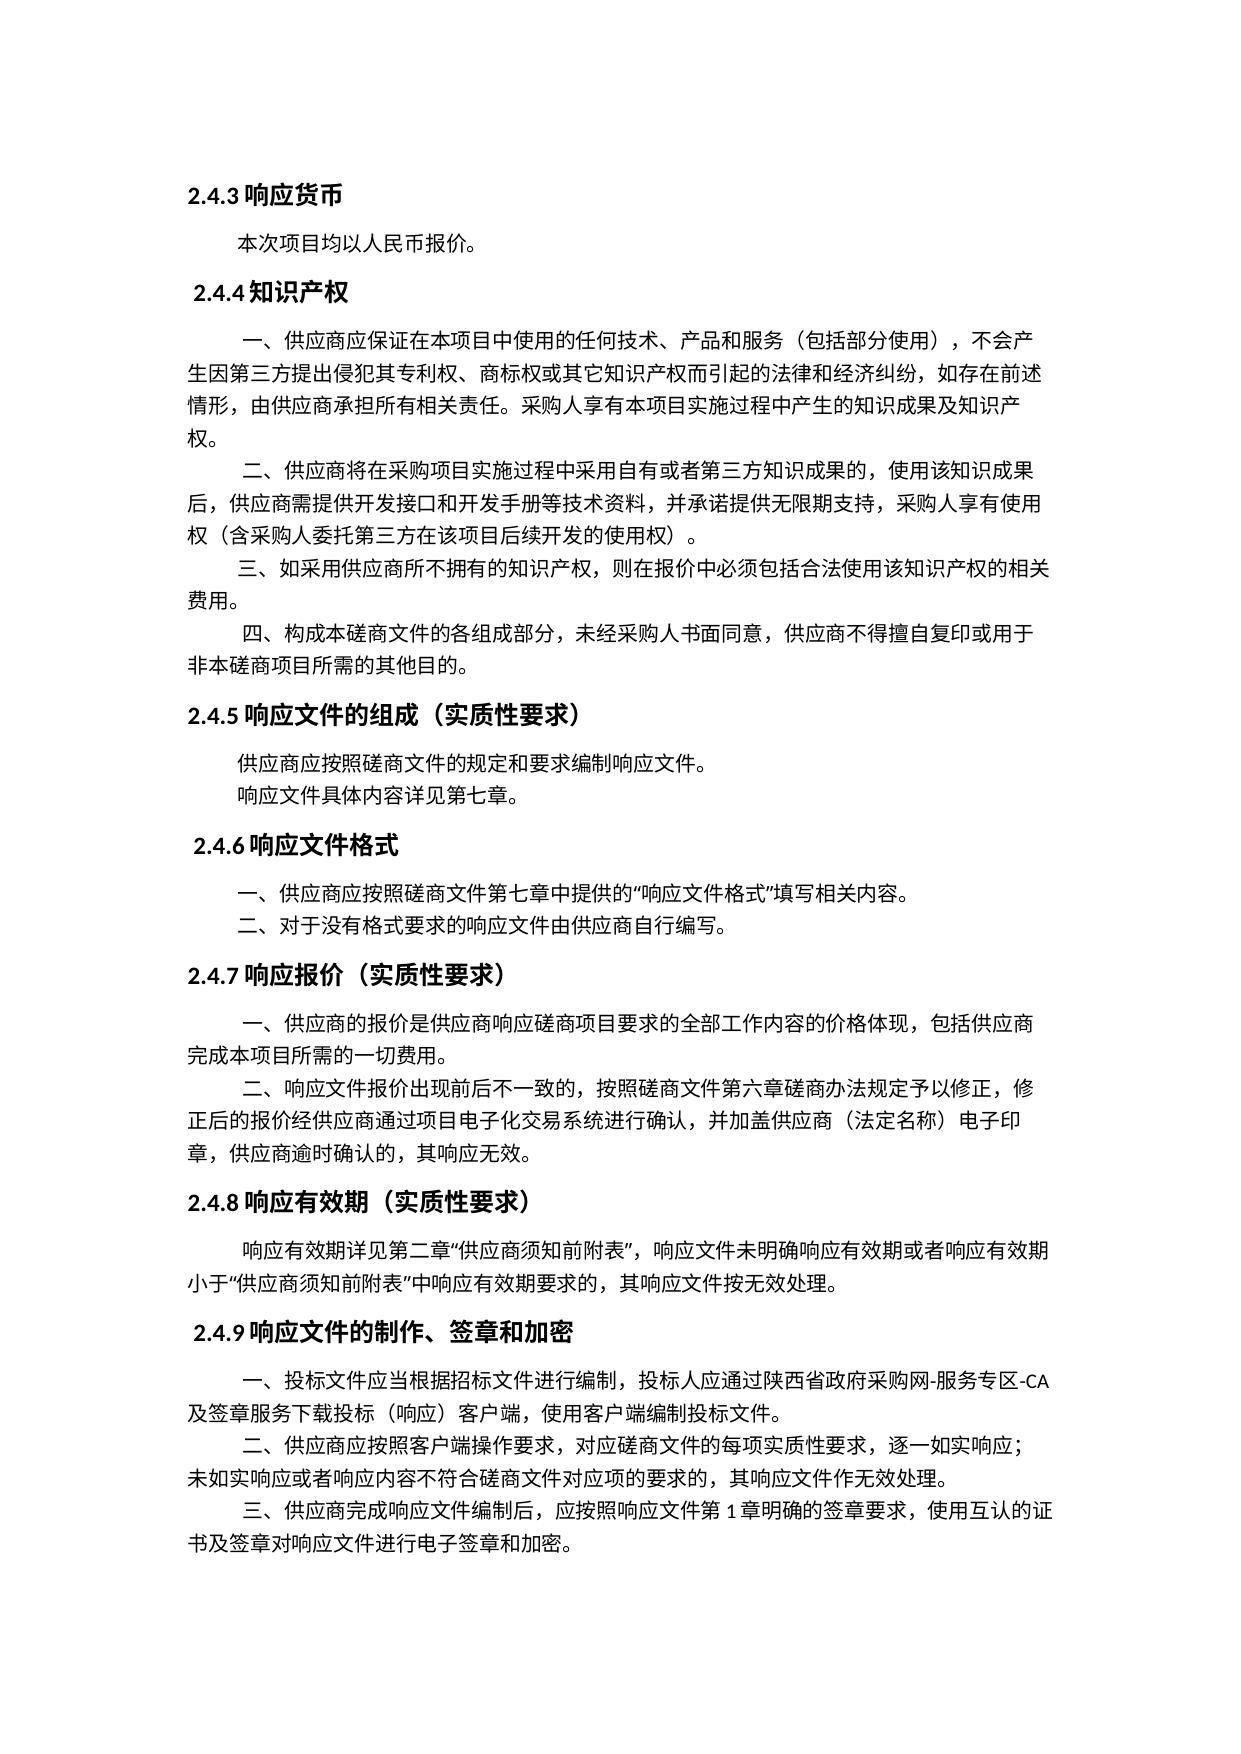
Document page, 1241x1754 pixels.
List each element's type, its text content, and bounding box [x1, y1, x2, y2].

text 2.4.4知识产权 [187, 259, 1053, 324]
text 供应商应按照磋商文件的规定和要求编制响应文件。 [187, 747, 1053, 779]
text 二、供应商应按照客户端操作要求，对应磋商文件的每项实质性要求，逐一如实响应；未如实响应或者响应内容不符合磋商文件对应项的要求的，其响应文件作无效处理。 [187, 1429, 1053, 1494]
text 2.4.9响应文件的制作、签章和加密 [187, 1299, 1053, 1364]
text 本次项目均以人民币报价。 [187, 227, 1053, 259]
text 四、构成本磋商文件的各组成部分，未经采购人书面同意，供应商不得擅自复印或用于非本磋商项目所需的其他目的。 [187, 617, 1053, 682]
text 2.4.5响应文件的组成（实质性要求） [187, 682, 1053, 747]
text 响应有效期详见第二章“供应商须知前附表”，响应文件未明确响应有效期或者响应有效期小于“供应商须知前附表”中响应有效期要求的，其响应文件按无效处理。 [187, 1234, 1053, 1299]
text 二、响应文件报价出现前后不一致的，按照磋商文件第六章磋商办法规定予以修正，修正后的报价经供应商通过项目电子化交易系统进行确认，并加盖供应商（法定名称）电子印章，供应商逾时确认的，其响应无效。 [187, 1072, 1053, 1169]
text 响应文件具体内容详见第七章。 [187, 779, 1053, 812]
text 一、供应商的报价是供应商响应磋商项目要求的全部工作内容的价格体现，包括供应商完成本项目所需的一切费用。 [187, 1007, 1053, 1072]
text 二、对于没有格式要求的响应文件由供应商自行编写。 [187, 909, 1053, 942]
text 三、如采用供应商所不拥有的知识产权，则在报价中必须包括合法使用该知识产权的相关费用。 [187, 552, 1053, 617]
text 一、供应商应保证在本项目中使用的任何技术、产品和服务（包括部分使用），不会产生因第三方提出侵犯其专利权、商标权或其它知识产权而引起的法律和经济纠纷，如存在前述情形，由供应商承担所有相关责任。采购人享有本项目实施过程中产生的知识成果及知识产权。 [187, 324, 1053, 454]
text 2.4.3响应货币 [187, 162, 1053, 227]
text 二、供应商将在采购项目实施过程中采用自有或者第三方知识成果的，使用该知识成果后，供应商需提供开发接口和开发手册等技术资料，并承诺提供无限期支持，采购人享有使用权（含采购人委托第三方在该项目后续开发的使用权）。 [187, 454, 1053, 552]
text 一、供应商应按照磋商文件第七章中提供的“响应文件格式”填写相关内容。 [187, 877, 1053, 909]
text 三、供应商完成响应文件编制后，应按照响应文件第1章明确的签章要求，使用互认的证书及签章对响应文件进行电子签章和加密。 [187, 1494, 1053, 1559]
text 2.4.7响应报价（实质性要求） [187, 942, 1053, 1007]
text 2.4.6响应文件格式 [187, 812, 1053, 877]
text 2.4.8响应有效期（实质性要求） [187, 1169, 1053, 1234]
text 一、投标文件应当根据招标文件进行编制，投标人应通过陕西省政府采购网-服务专区-CA及签章服务下载投标（响应）客户端，使用客户端编制投标文件。 [187, 1364, 1053, 1429]
